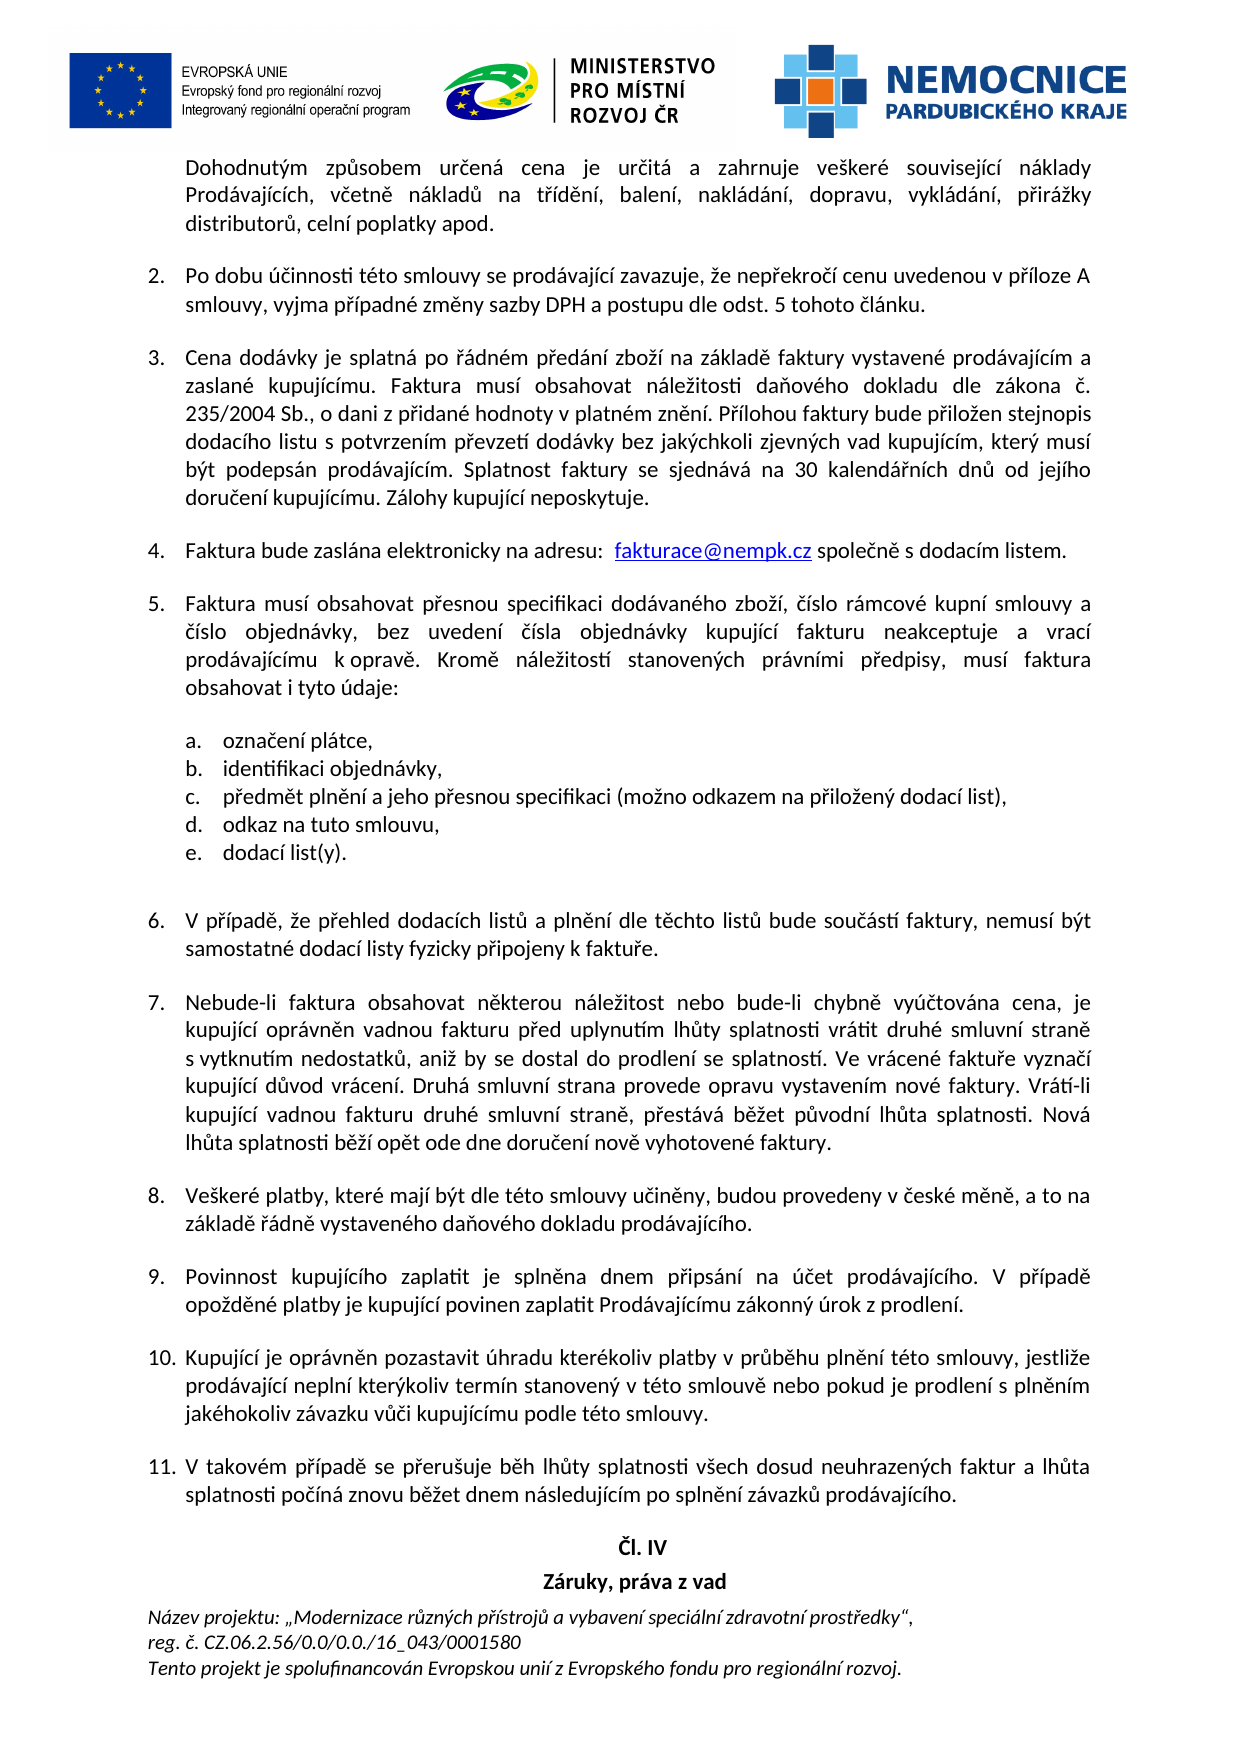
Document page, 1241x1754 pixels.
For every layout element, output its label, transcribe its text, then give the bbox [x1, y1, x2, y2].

list označení plátce, [185, 726, 1093, 754]
list Faktura musí obsahovat přesnou specifikaci dodávaného zboží, číslo rámcové kupní smlouvy a číslo objednávky, bez uvedení čísla objednávky kupující fakturu neakceptuje a vrací prodávajícímu k opravě. Kromě náležitostí stanovených právními předpisy, musí faktura obsahovat i tyto údaje: [148, 589, 1093, 701]
list Cena dodávky je splatná po řádném předání zboží na základě faktury vystavené prodávajícím a zaslané kupujícímu. Faktura musí obsahovat náležitosti daňového dokladu dle zákona č. 235/2004 Sb., o dani z přidané hodnoty v platném znění. Přílohou faktury bude přiložen stejnopis dodacího listu s potvrzením převzetí dodávky bez jakýchkoli zjevných vad kupujícím, který musí být podepsán prodávajícím. Splatnost faktury se sjednává na 30 kalendářních dnů od jejího doručení kupujícímu. Zálohy kupující neposkytuje. [148, 343, 1093, 511]
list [148, 148, 1093, 237]
list Nebude-li faktura obsahovat některou náležitost nebo bude-li chybně vyúčtována cena, je kupující oprávněn vadnou fakturu před uplynutím lhůty splatnosti vrátit druhé smluvní straně s vytknutím nedostatků, aniž by se dostal do prodlení se splatností. Ve vrácené faktuře vyznačí kupující důvod vrácení. Druhá smluvní strana provede opravu vystavením nové faktury. Vrátí-li kupující vadnou fakturu druhé smluvní straně, přestává běžet původní lhůta splatnosti. Nová lhůta splatnosti běží opět ode dne doručení nově vyhotovené faktury. [148, 988, 1093, 1156]
list Kupující je oprávněn pozastavit úhradu kterékoliv platby v průběhu plnění této smlouvy, jestliže prodávající neplní kterýkoliv termín stanovený v této smlouvě nebo pokud je prodlení s plněním jakéhokoliv závazku vůči kupujícímu podle této smlouvy. [148, 1343, 1093, 1427]
list odkaz na tuto smlouvu, [185, 810, 1093, 838]
list dodací list(y). [185, 838, 1093, 866]
list identifikaci objednávky, [185, 754, 1093, 782]
list Po dobu účinnosti této smlouvy se prodávající zavazuje, že nepřekročí cenu uvedenou v příloze A smlouvy, vyjma případné změny sazby DPH a postupu dle odst. 5 tohoto článku. [148, 262, 1093, 318]
list V takovém případě se přerušuje běh lhůty splatnosti všech dosud neuhrazených faktur a lhůta splatnosti počíná znovu běžet dnem následujícím po splnění závazků prodávajícího. [148, 1452, 1093, 1508]
list Faktura bude zaslána elektronicky na adresu: fakturace@nempk.cz společně s dodacím listem. [148, 536, 1093, 564]
list V případě, že přehled dodacích listů a plnění dle těchto listů bude součástí faktury, nemusí být samostatné dodací listy fyzicky připojeny k faktuře. [148, 907, 1093, 963]
list Povinnost kupujícího zaplatit je splněna dnem připsání na účet prodávajícího. V případě opožděné platby je kupující povinen zaplatit Prodávajícímu zákonný úrok z prodlení. [148, 1262, 1093, 1318]
text Záruky, práva z vad [177, 1567, 1093, 1595]
list předmět plnění a jeho přesnou specifikaci (možno odkazem na přiložený dodací list), [185, 782, 1093, 810]
picture [47, 27, 737, 153]
subtitle Čl. IV [193, 1533, 1093, 1561]
picture [773, 43, 1127, 139]
list Veškeré platby, které mají být dle této smlouvy učiněny, budou provedeny v české měně, a to na základě řádně vystaveného daňového dokladu prodávajícího. [148, 1181, 1093, 1237]
